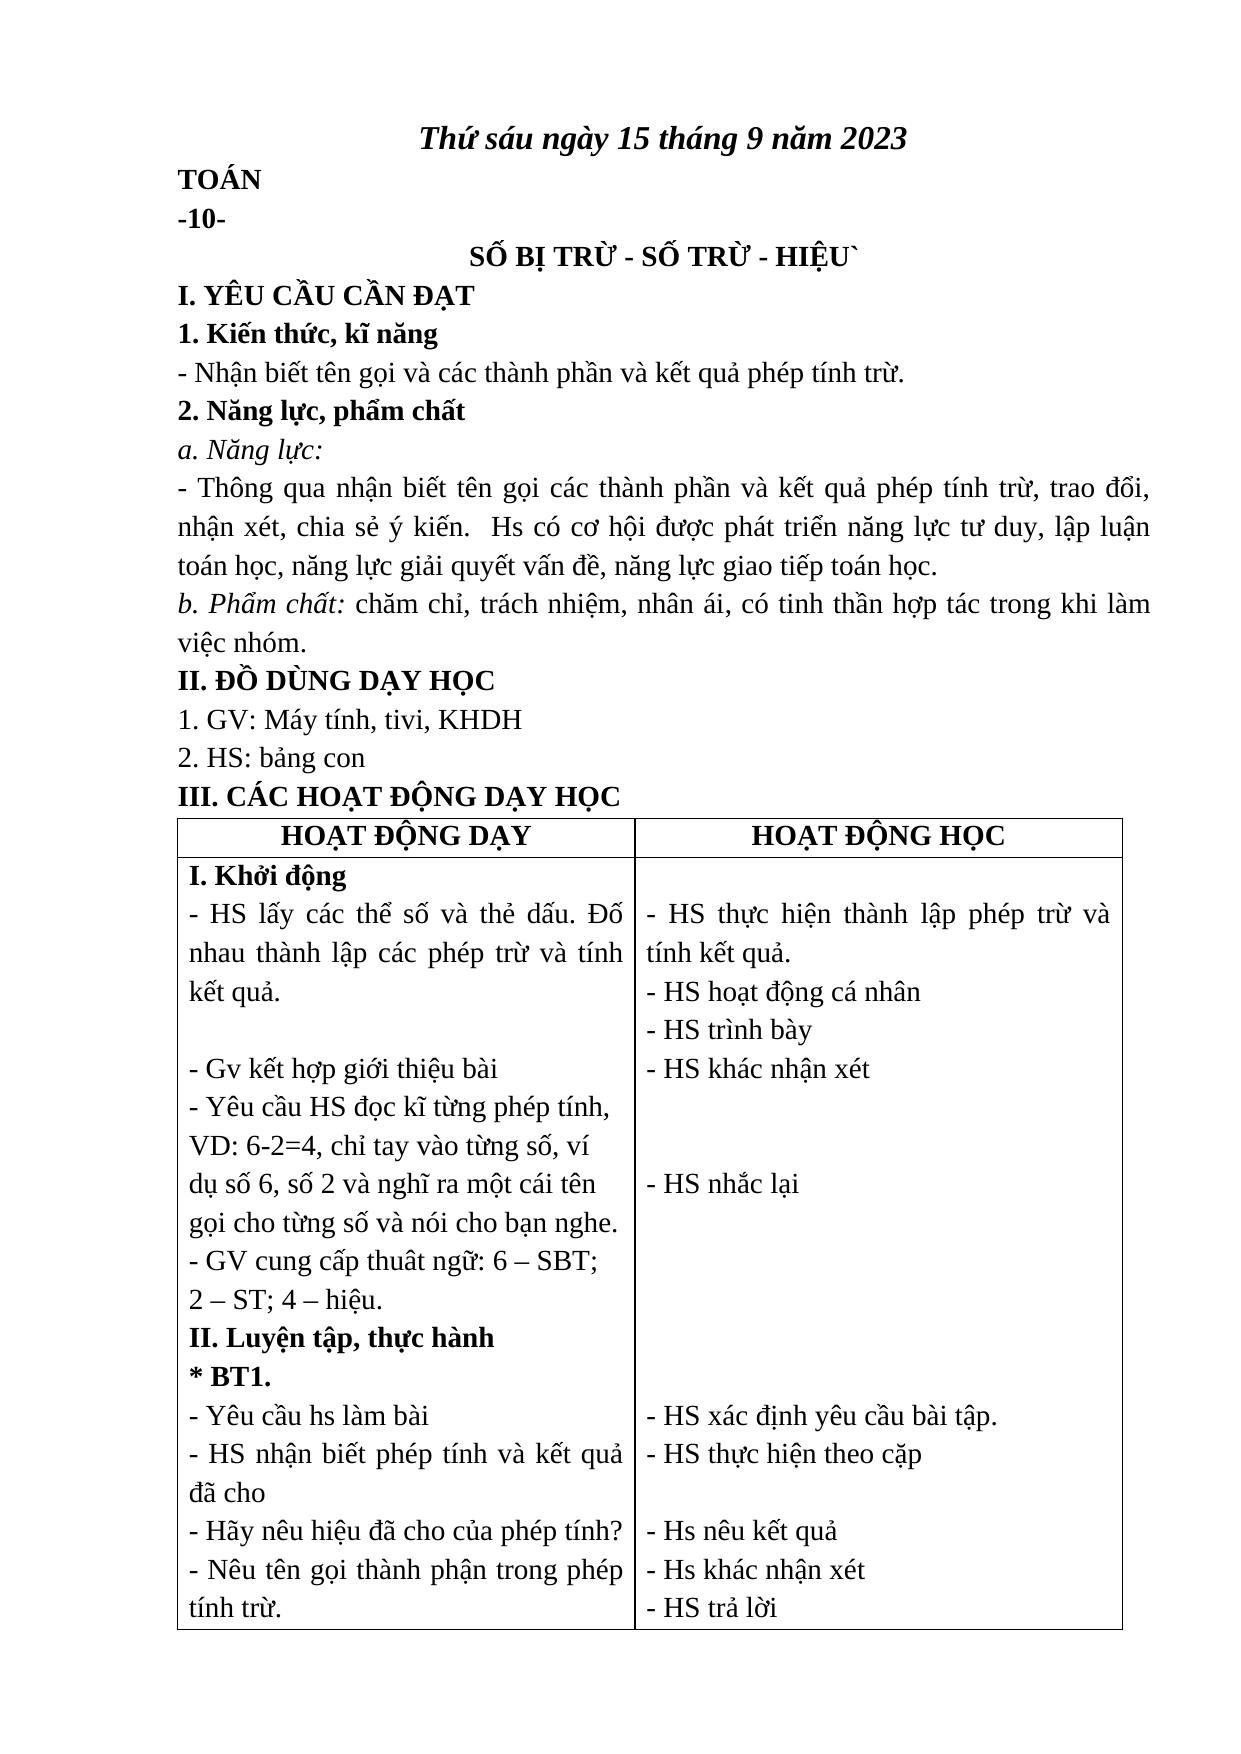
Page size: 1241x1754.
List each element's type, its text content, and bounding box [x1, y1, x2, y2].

text b. Phẩm chất: chăm chỉ, trách nhiệm, nhân ái, có tinh thần hợp tác trong khi làm việc nhóm. [177, 586, 1152, 658]
text II. ĐỒ DÙNG DẠY HỌC [177, 663, 1152, 697]
text Thứ sáu ngày 15 tháng 9 năm 2023 [177, 118, 1152, 156]
text III. CÁC HOẠT ĐỘNG DẠY HỌC [177, 779, 1152, 812]
text I. YÊU CẦU CẦN ĐẠT [177, 278, 1152, 311]
text 1. GV: Máy tính, tivi, KHDH [177, 702, 1152, 735]
text - Thông qua nhận biết tên gọi các thành phần và kết quả phép tính trừ, trao đổi, nhận xét, chia sẻ ý kiến. Hs có cơ hội được phát triển năng lực tư duy, lập luận toán học, năng lực giải quyết vấn đề, năng lực giao tiếp toán học. [177, 471, 1152, 581]
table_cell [178, 858, 634, 1629]
text 1. Kiến thức, kĩ năng [177, 316, 1152, 350]
text TOÁN [177, 162, 1152, 196]
text SỐ BỊ TRỪ - SỐ TRỪ - HIỆU` [177, 239, 1152, 273]
text - Nhận biết tên gọi và các thành phần và kết quả phép tính trừ. [177, 355, 1152, 388]
text 2. HS: bảng con [177, 740, 1152, 774]
text -10- [177, 201, 1152, 234]
table_header HOẠT ĐỘNG HỌC [636, 819, 1122, 857]
text 2. Năng lực, phẩm chất [177, 393, 1152, 427]
text a. Năng lực: [177, 432, 1152, 466]
table_header HOẠT ĐỘNG DẠY [178, 819, 634, 857]
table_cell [636, 858, 1122, 1629]
